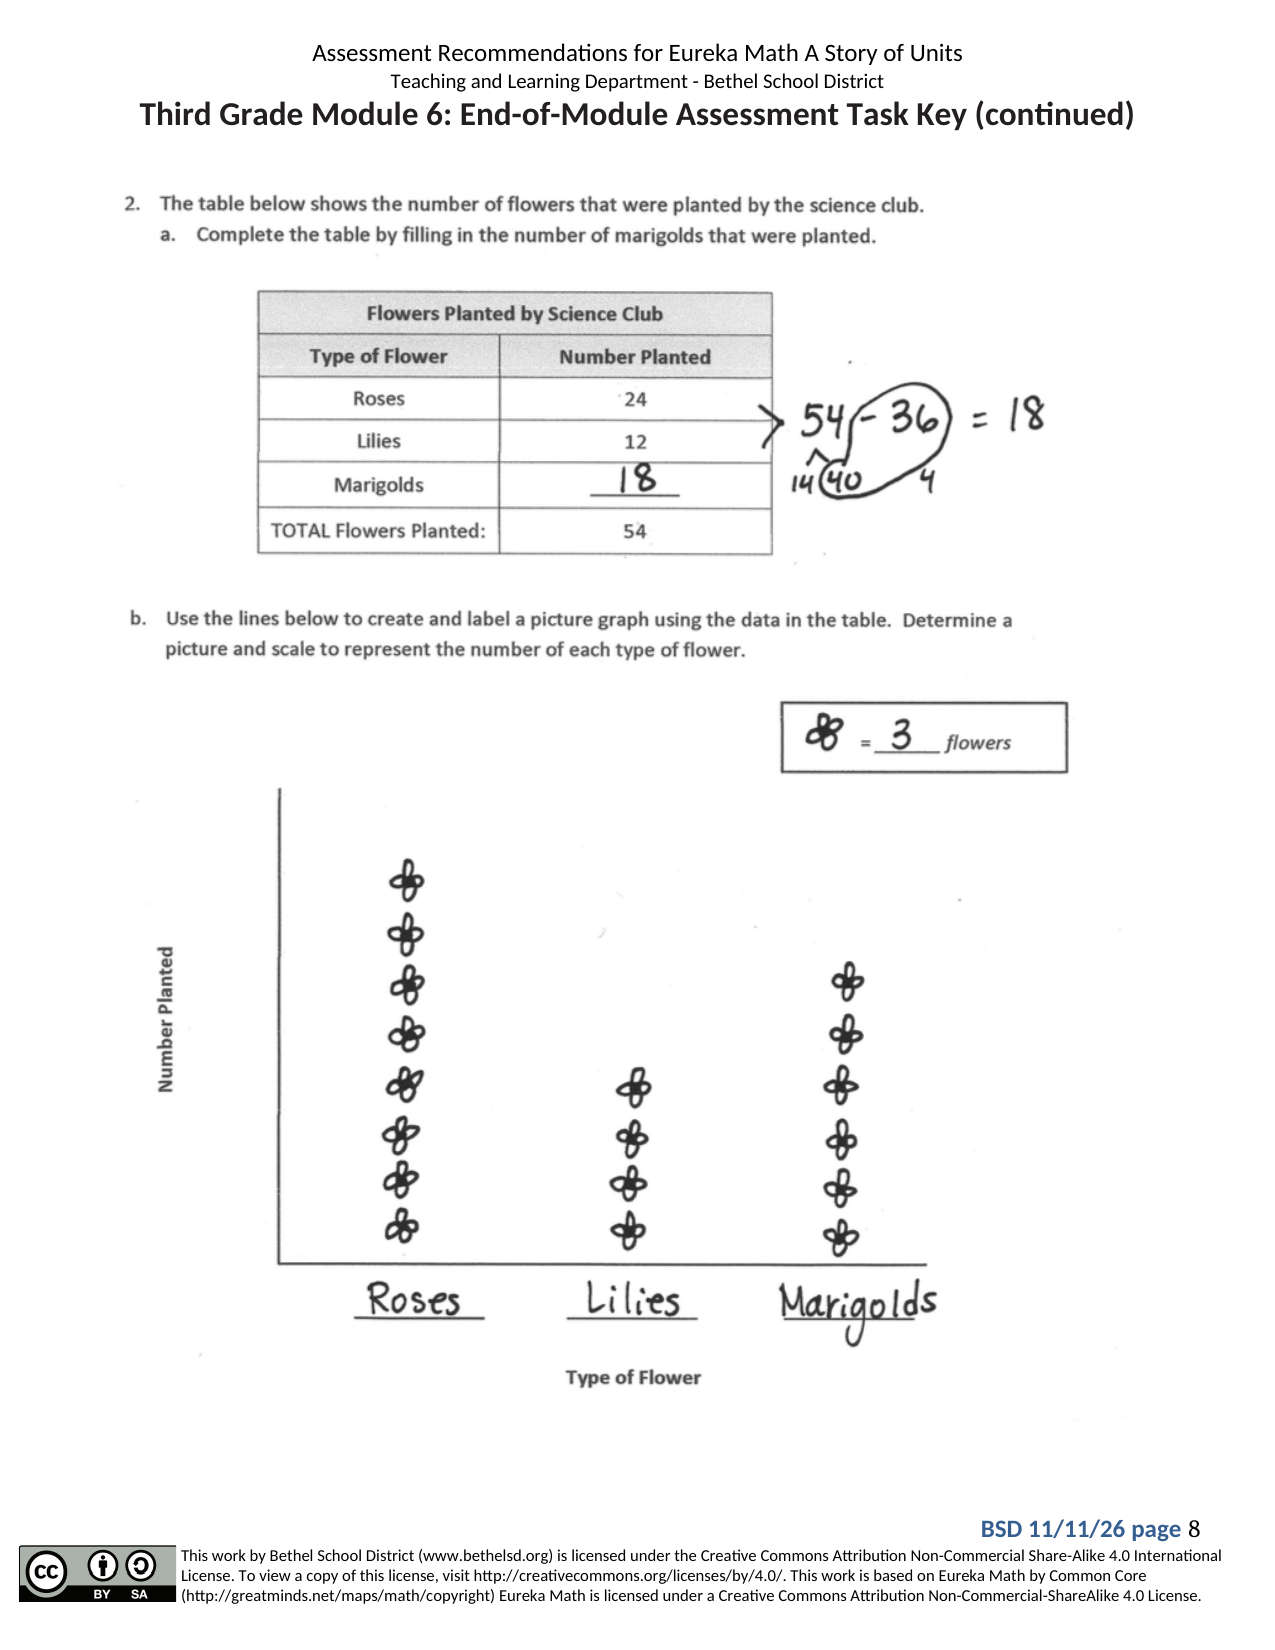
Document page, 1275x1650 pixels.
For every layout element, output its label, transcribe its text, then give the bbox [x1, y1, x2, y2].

picture [93, 596, 1144, 1430]
picture [93, 168, 1144, 572]
text Third Grade Module 6: End-of-Module Assessment Task Key (continued) [75, 93, 1200, 134]
